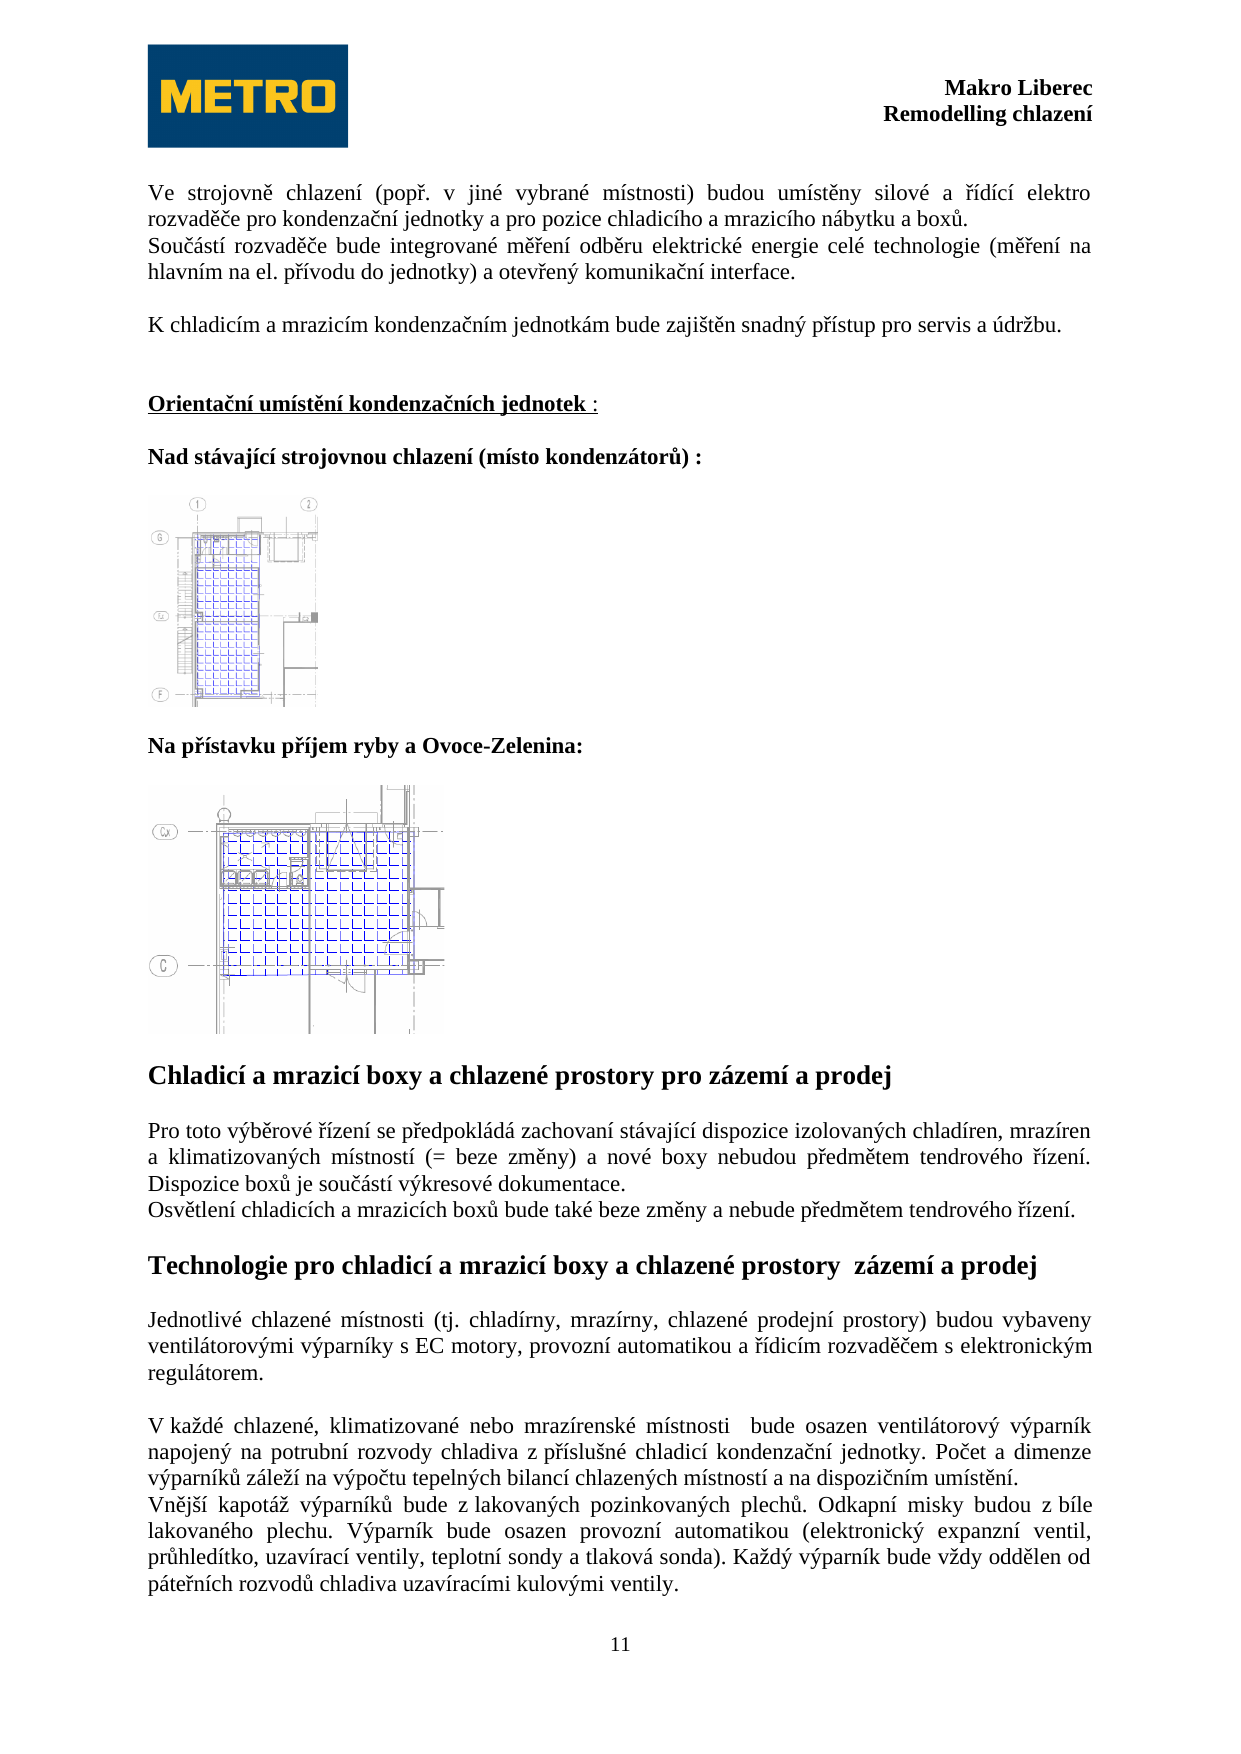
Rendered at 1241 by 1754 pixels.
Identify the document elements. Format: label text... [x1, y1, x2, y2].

text K chladicím a mrazicím kondenzačním jednotkám bude zajištěn snadný přístup pro servis a údržbu. [148, 311, 1093, 337]
text Jednotlivé chlazené místnosti (tj. chladírny, mrazírny, chlazené prodejní prostory) budou vybaveny ventilátorovými výparníky s EC motory, provozní automatikou a řídicím rozvaděčem s elektronickým regulátorem. [148, 1306, 1093, 1385]
picture [147, 785, 445, 1034]
text Součástí rozvaděče bude integrované měření odběru elektrické energie celé technologie (měření na hlavním na el. přívodu do jednotky) a otevřený komunikační interface. [148, 232, 1093, 284]
text V každé chlazené, klimatizované nebo mrazírenské místnosti bude osazen ventilátorový výparník napojený na potrubní rozvody chladiva z příslušné chladicí kondenzační jednotky. Počet a dimenze výparníků záleží na výpočtu tepelných bilancí chlazených místností a na dispozičním umístění. [148, 1412, 1093, 1491]
subtitle Technologie pro chladicí a mrazicí boxy a chlazené prostory zázemí a prodej [148, 1249, 1093, 1280]
text Vnější kapotáž výparníků bude z lakovaných pozinkovaných plechů. Odkapní misky budou z bíle lakovaného plechu. Výparník bude osazen provozní automatikou (elektronický expanzní ventil, průhledítko, uzavírací ventily, teplotní sondy a tlaková sonda). Každý výparník bude vždy oddělen od páteřních rozvodů chladiva uzavíracími kulovými ventily. [148, 1491, 1093, 1596]
text Ve strojovně chlazení (popř. v jiné vybrané místnosti) budou umístěny silové a řídící elektro rozvaděče pro kondenzační jednotky a pro pozice chladicího a mrazicího nábytku a boxů. [148, 179, 1093, 232]
picture [147, 495, 318, 707]
text Na přístavku příjem ryby a Ovoce-Zelenina: [148, 733, 1093, 759]
text Pro toto výběrové řízení se předpokládá zachovaní stávající dispozice izolovaných chladíren, mrazíren a klimatizovaných místností (= beze změny) a nové boxy nebudou předmětem tendrového řízení. Dispozice boxů je součástí výkresové dokumentace. [148, 1117, 1093, 1196]
text Nad stávající strojovnou chlazení (místo kondenzátorů) : [148, 443, 1093, 469]
text Chladicí a mrazicí boxy a chlazené prostory pro zázemí a prodej [148, 1059, 1093, 1091]
text Orientační umístění kondenzačních jednotek : [148, 390, 1093, 416]
picture [147, 44, 349, 148]
text Osvětlení chladicích a mrazicích boxů bude také beze změny a nebude předmětem tendrového řízení. [148, 1196, 1093, 1222]
